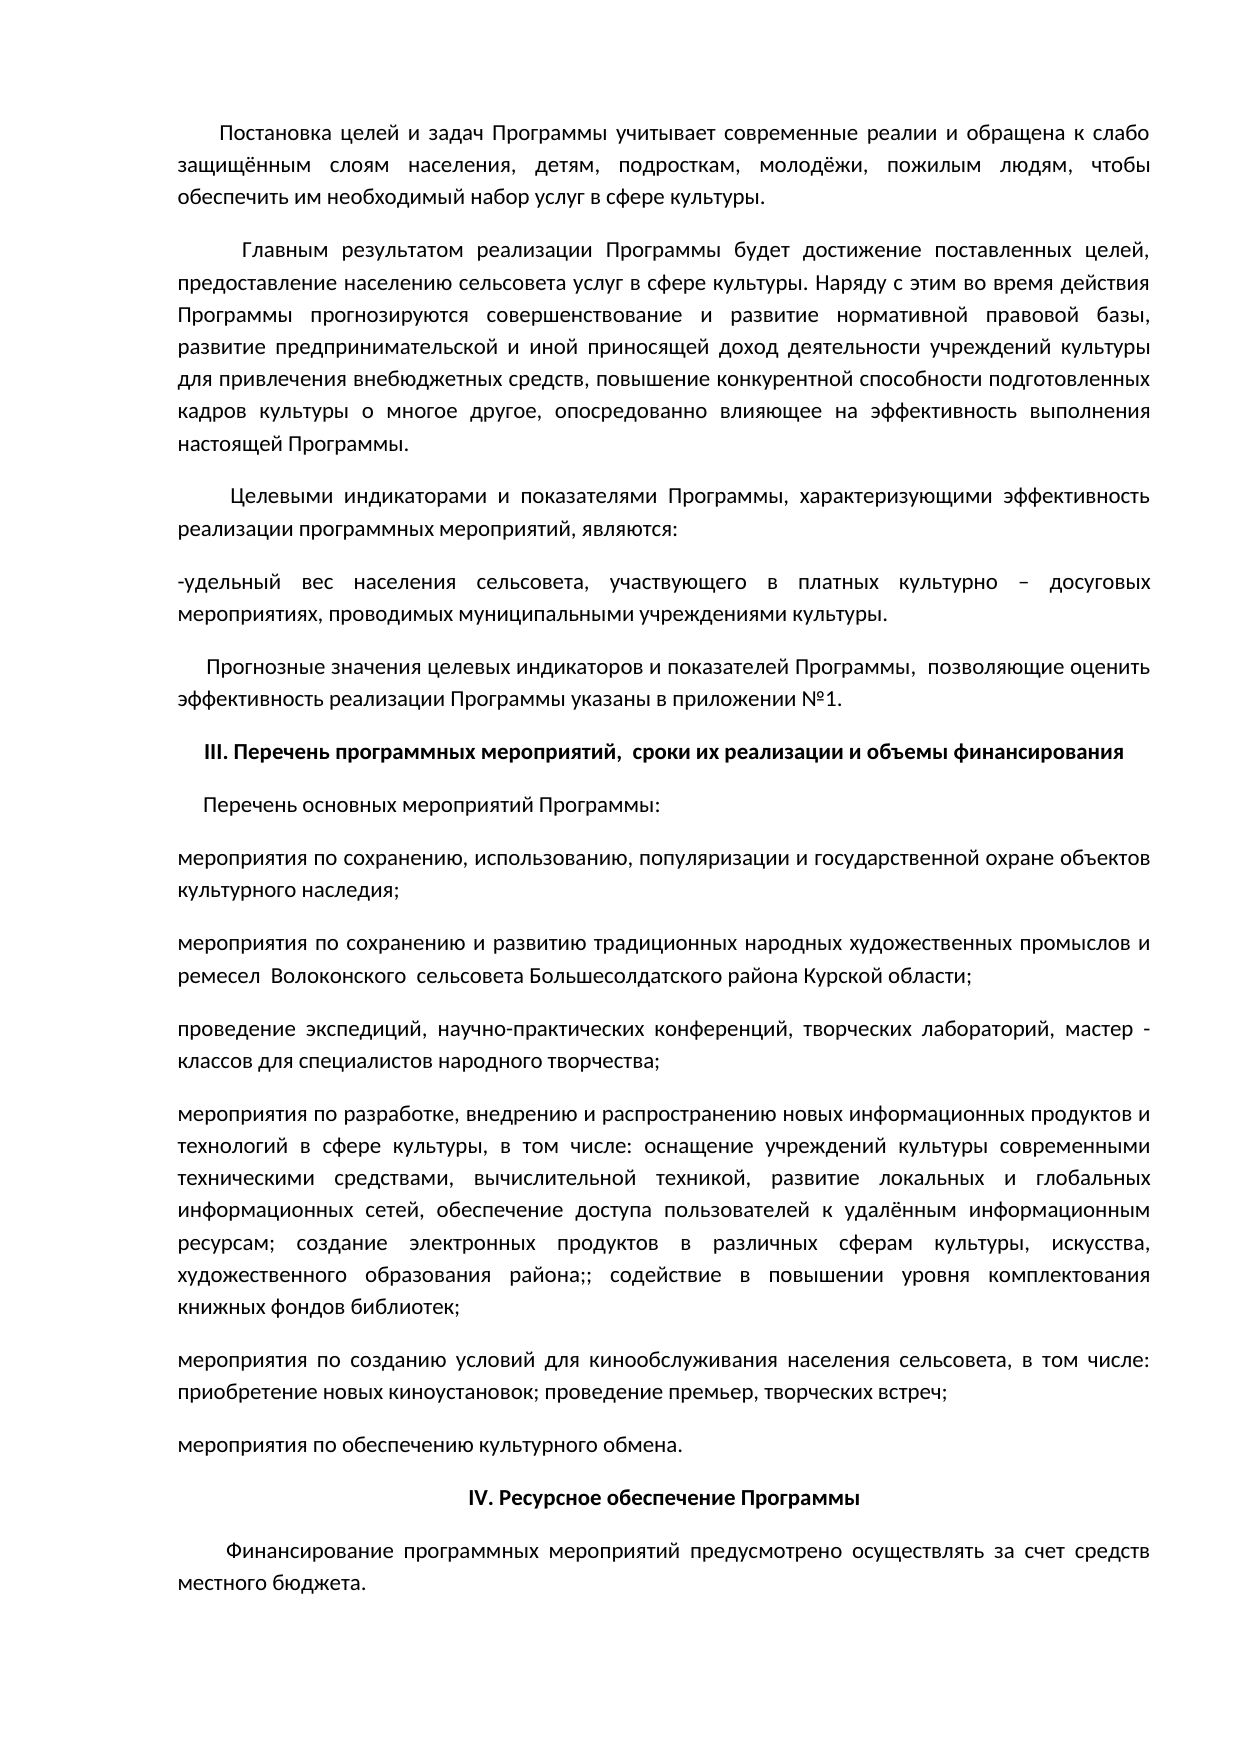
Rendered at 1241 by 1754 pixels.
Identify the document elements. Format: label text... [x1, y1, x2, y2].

text Финансирование программных мероприятий предусмотрено осуществлять за счет средств местного бюджета. [177, 1536, 1152, 1597]
text III. Перечень программных мероприятий, сроки их реализации и объемы финансирования [177, 737, 1152, 765]
text Главным результатом реализации Программы будет достижение поставленных целей, предоставление населению сельсовета услуг в сфере культуры. Наряду с этим во время действия Программы прогнозируются совершенствование и развитие нормативной правовой базы, развитие предпринимательской и иной приносящей доход деятельности учреждений культуры для привлечения внебюджетных средств, повышение конкурентной способности подготовленных кадров культуры о многое другое, опосредованно влияющее на эффективность выполнения настоящей Программы. [177, 236, 1152, 457]
text проведение экспедиций, научно-практических конференций, творческих лабораторий, мастер - классов для специалистов народного творчества; [177, 1014, 1152, 1074]
text Прогнозные значения целевых индикаторов и показателей Программы, позволяющие оценить эффективность реализации Программы указаны в приложении №1. [177, 652, 1152, 712]
text мероприятия по разработке, внедрению и распространению новых информационных продуктов и технологий в сфере культуры, в том числе: оснащение учреждений культуры современными техническими средствами, вычислительной техникой, развитие локальных и глобальных информационных сетей, обеспечение доступа пользователей к удалённым информационным ресурсам; создание электронных продуктов в различных сферам культуры, искусства, художественного образования района;; содействие в повышении уровня комплектования книжных фондов библиотек; [177, 1099, 1152, 1320]
text Целевыми индикаторами и показателями Программы, характеризующими эффективность реализации программных мероприятий, являются: [177, 482, 1152, 542]
text мероприятия по обеспечению культурного обмена. [177, 1430, 1152, 1458]
text IV. Ресурсное обеспечение Программы [177, 1483, 1152, 1511]
text мероприятия по сохранению и развитию традиционных народных художественных промыслов и ремесел Волоконского сельсовета Большесолдатского района Курской области; [177, 928, 1152, 989]
text Постановка целей и задач Программы учитывает современные реалии и обращена к слабо защищённым слоям населения, детям, подросткам, молодёжи, пожилым людям, чтобы обеспечить им необходимый набор услуг в сфере культуры. [177, 118, 1152, 211]
text Перечень основных мероприятий Программы: [177, 790, 1152, 818]
text -удельный вес населения сельсовета, участвующего в платных культурно – досуговых мероприятиях, проводимых муниципальными учреждениями культуры. [177, 567, 1152, 627]
text мероприятия по сохранению, использованию, популяризации и государственной охране объектов культурного наследия; [177, 843, 1152, 903]
text мероприятия по созданию условий для кинообслуживания населения сельсовета, в том числе: приобретение новых киноустановок; проведение премьер, творческих встреч; [177, 1345, 1152, 1405]
